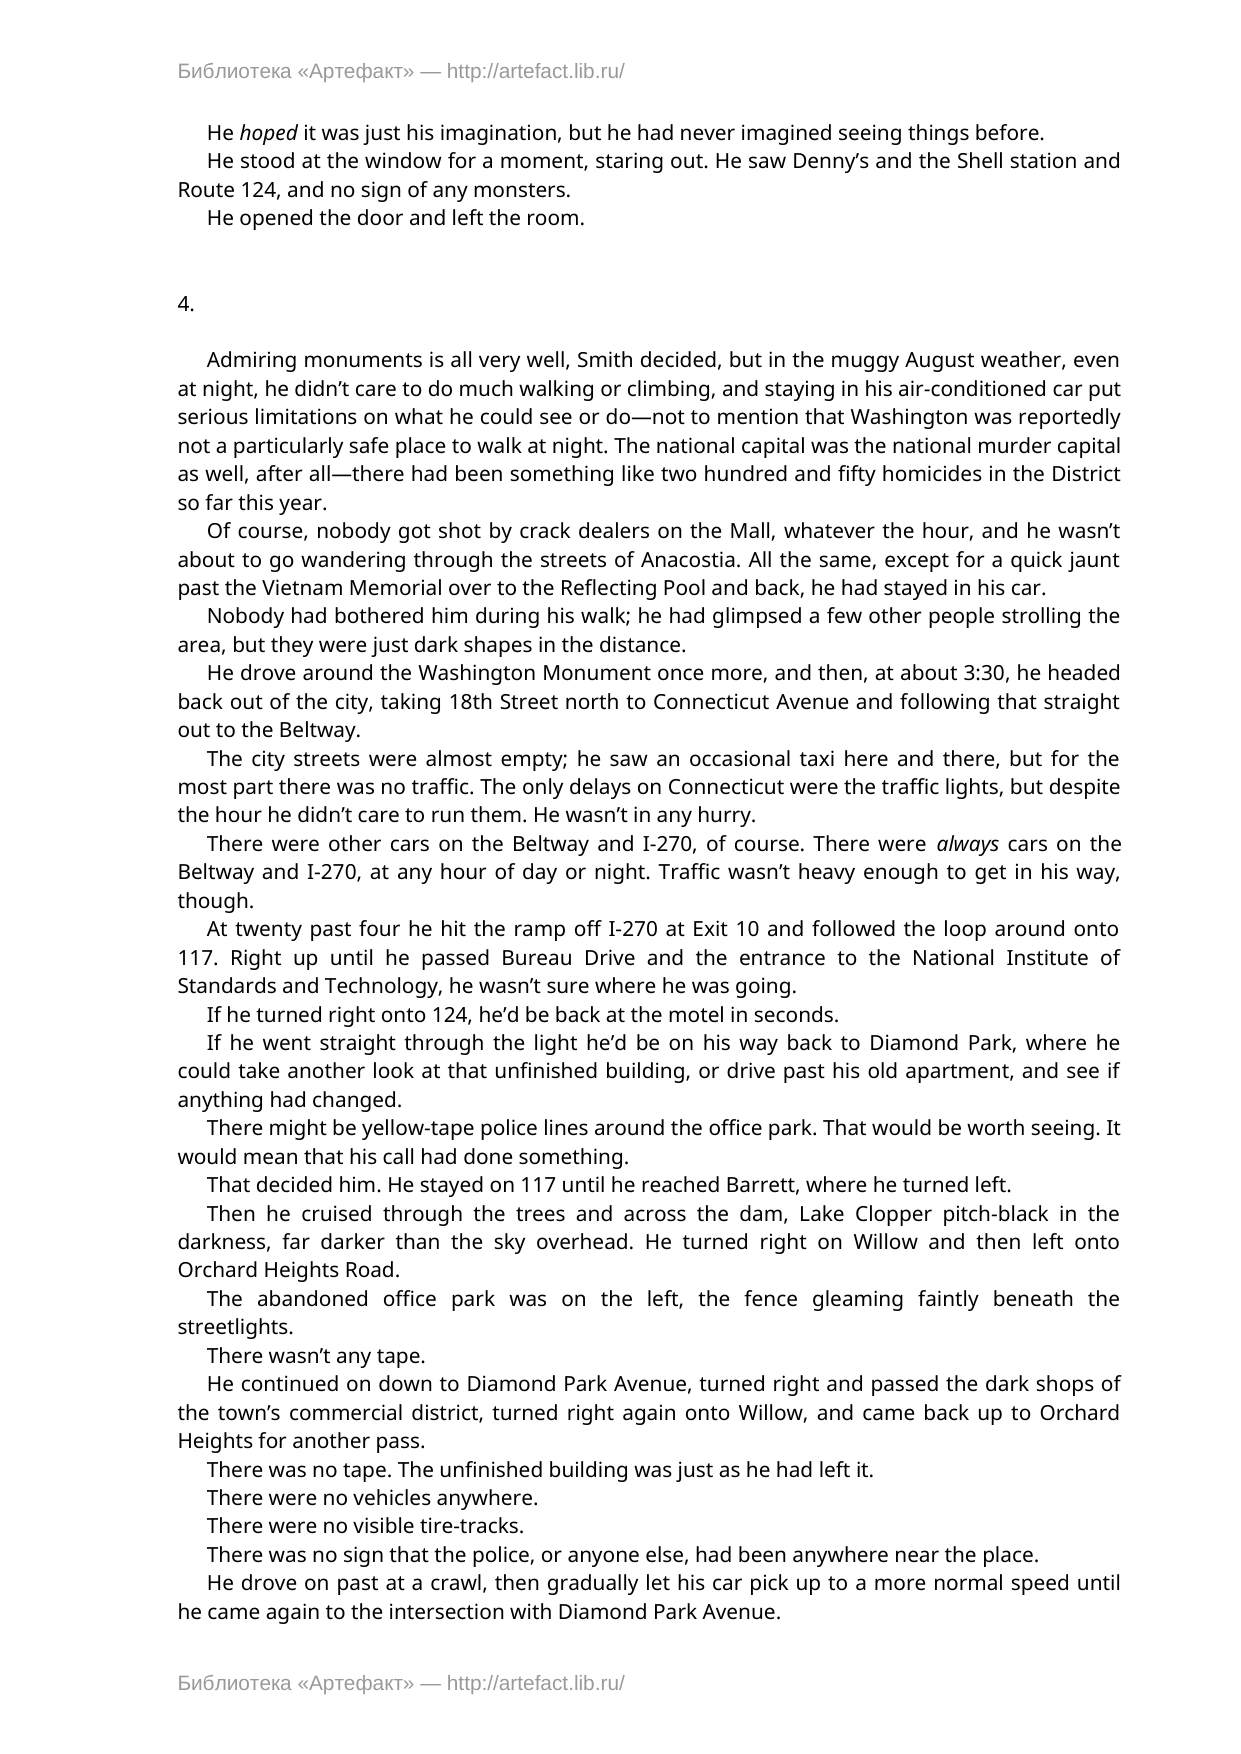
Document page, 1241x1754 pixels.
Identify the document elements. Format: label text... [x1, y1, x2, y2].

text He continued on down to Diamond Park Avenue, turned right and passed the dark shops of the town’s commercial district, turned right again onto Willow, and came back up to Orchard Heights for another pass. [177, 1369, 1122, 1455]
text If he went straight through the light he’d be on his way back to Diamond Park, where he could take another look at that unfinished building, or drive past his old apartment, and see if anything had changed. [177, 1028, 1122, 1113]
text 4. [177, 289, 1122, 317]
text There were no visible tire-tracks. [177, 1512, 1122, 1540]
text Admiring monuments is all very well, Smith decided, but in the muggy August weather, even at night, he didn’t care to do much walking or climbing, and staying in his air-conditioned car put serious limitations on what he could see or do—not to mention that Washington was reportedly not a particularly safe place to walk at night. The national capital was the national murder capital as well, after all—there had been something like two hundred and fifty homicides in the District so far this year. [177, 346, 1122, 516]
text At twenty past four he hit the ramp off I-270 at Exit 10 and followed the loop around onto 117. Right up until he passed Bureau Drive and the entrance to the National Institute of Standards and Technology, he wasn’t sure where he was going. [177, 914, 1122, 1000]
text If he turned right onto 124, he’d be back at the motel in seconds. [177, 1000, 1122, 1028]
text The city streets were almost empty; he saw an occasional taxi here and there, but for the most part there was no traffic. The only delays on Connecticut were the traffic lights, but despite the hour he didn’t care to run them. He wasn’t in any hurry. [177, 744, 1122, 829]
text He drove around the Washington Monument once more, and then, at about 3:30, he headed back out of the city, taking 18th Street north to Connecticut Avenue and following that straight out to the Beltway. [177, 658, 1122, 744]
text There was no tape. The unfinished building was just as he had left it. [177, 1455, 1122, 1483]
text There wasn’t any tape. [177, 1341, 1122, 1369]
text There were other cars on the Beltway and I-270, of course. There were always cars on the Beltway and I-270, at any hour of day or night. Traffic wasn’t heavy enough to get in his way, though. [177, 829, 1122, 914]
text Of course, nobody got shot by crack dealers on the Mall, whatever the hour, and he wasn’t about to go wandering through the streets of Anacostia. All the same, except for a quick jaunt past the Vietnam Memorial over to the Reflecting Pool and back, he had stayed in his car. [177, 516, 1122, 602]
text He drove on past at a crawl, then gradually let his car pick up to a more normal speed until he came again to the intersection with Diamond Park Avenue. [177, 1568, 1122, 1625]
text He hoped it was just his imagination, but he had never imagined seeing things before. [177, 118, 1122, 147]
text He opened the door and left the room. [177, 203, 1122, 232]
text There was no sign that the police, or anyone else, had been anywhere near the place. [177, 1540, 1122, 1568]
text There might be yellow-tape police lines around the office park. That would be worth seeing. It would mean that his call had done something. [177, 1113, 1122, 1170]
text Nobody had bothered him during his walk; he had glimpsed a few other people strolling the area, but they were just dark shapes in the distance. [177, 602, 1122, 658]
text He stood at the window for a moment, staring out. He saw Denny’s and the Shell station and Route 124, and no sign of any monsters. [177, 147, 1122, 203]
text That decided him. He stayed on 117 until he reached Barrett, where he turned left. [177, 1170, 1122, 1199]
text Then he cruised through the trees and across the dam, Lake Clopper pitch-black in the darkness, far darker than the sky overhead. He turned right on Willow and then left onto Orchard Heights Road. [177, 1199, 1122, 1284]
text The abandoned office park was on the left, the fence gleaming faintly beneath the streetlights. [177, 1284, 1122, 1341]
text There were no vehicles anywhere. [177, 1483, 1122, 1512]
